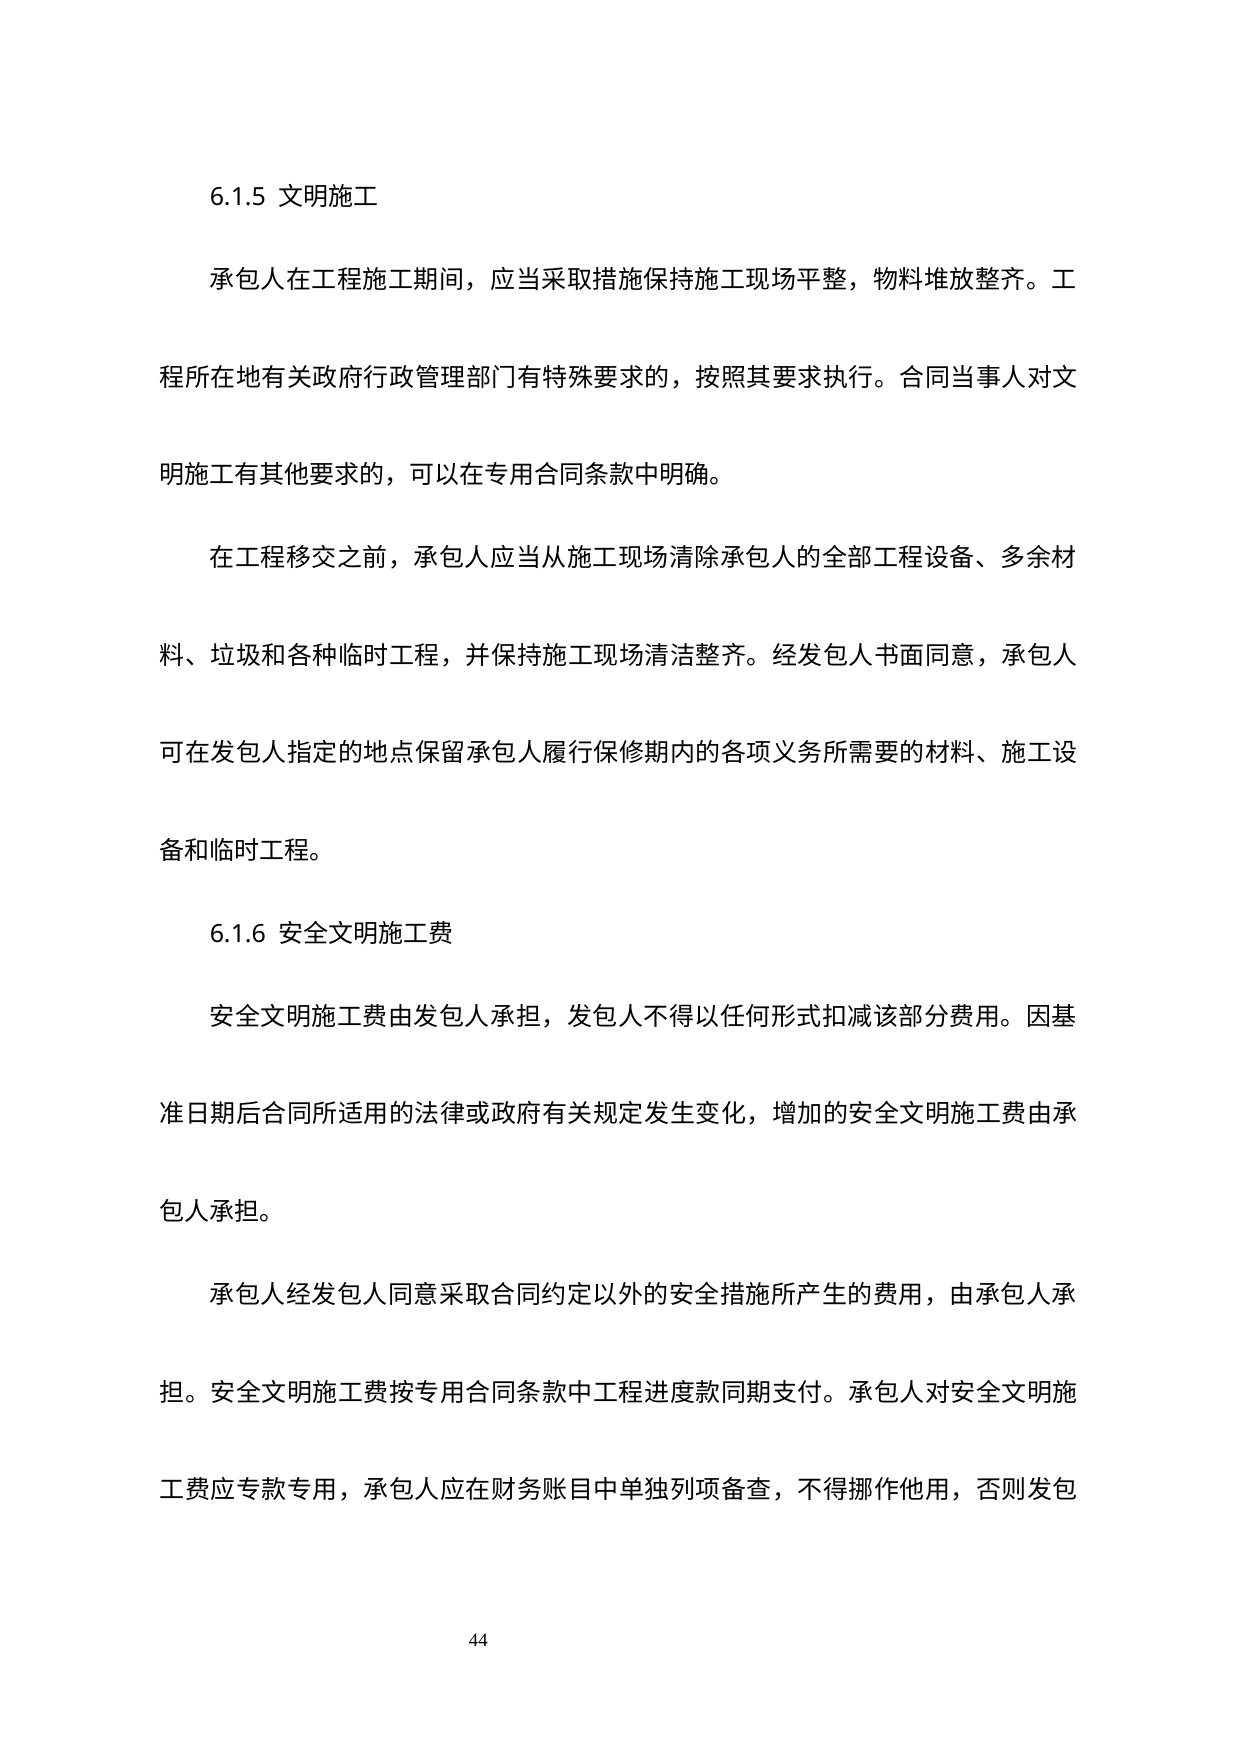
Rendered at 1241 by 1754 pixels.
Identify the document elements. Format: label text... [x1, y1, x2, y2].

text 在工程移交之前，承包人应当从施工现场清除承包人的全部工程设备、多余材料、垃圾和各种临时工程，并保持施工现场清洁整齐。经发包人书面同意，承包人可在发包人指定的地点保留承包人履行保修期内的各项义务所需要的材料、施工设备和临时工程。 [159, 523, 1078, 881]
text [159, 1260, 1078, 1520]
text 6.1.5 文明施工 [159, 162, 1078, 227]
text 安全文明施工费由发包人承担，发包人不得以任何形式扣减该部分费用。因基准日期后合同所适用的法律或政府有关规定发生变化，增加的安全文明施工费由承包人承担。 [159, 982, 1078, 1242]
text 承包人在工程施工期间，应当采取措施保持施工现场平整，物料堆放整齐。工程所在地有关政府行政管理部门有特殊要求的，按照其要求执行。合同当事人对文明施工有其他要求的，可以在专用合同条款中明确。 [159, 245, 1078, 505]
text 6.1.6 安全文明施工费 [159, 899, 1078, 964]
